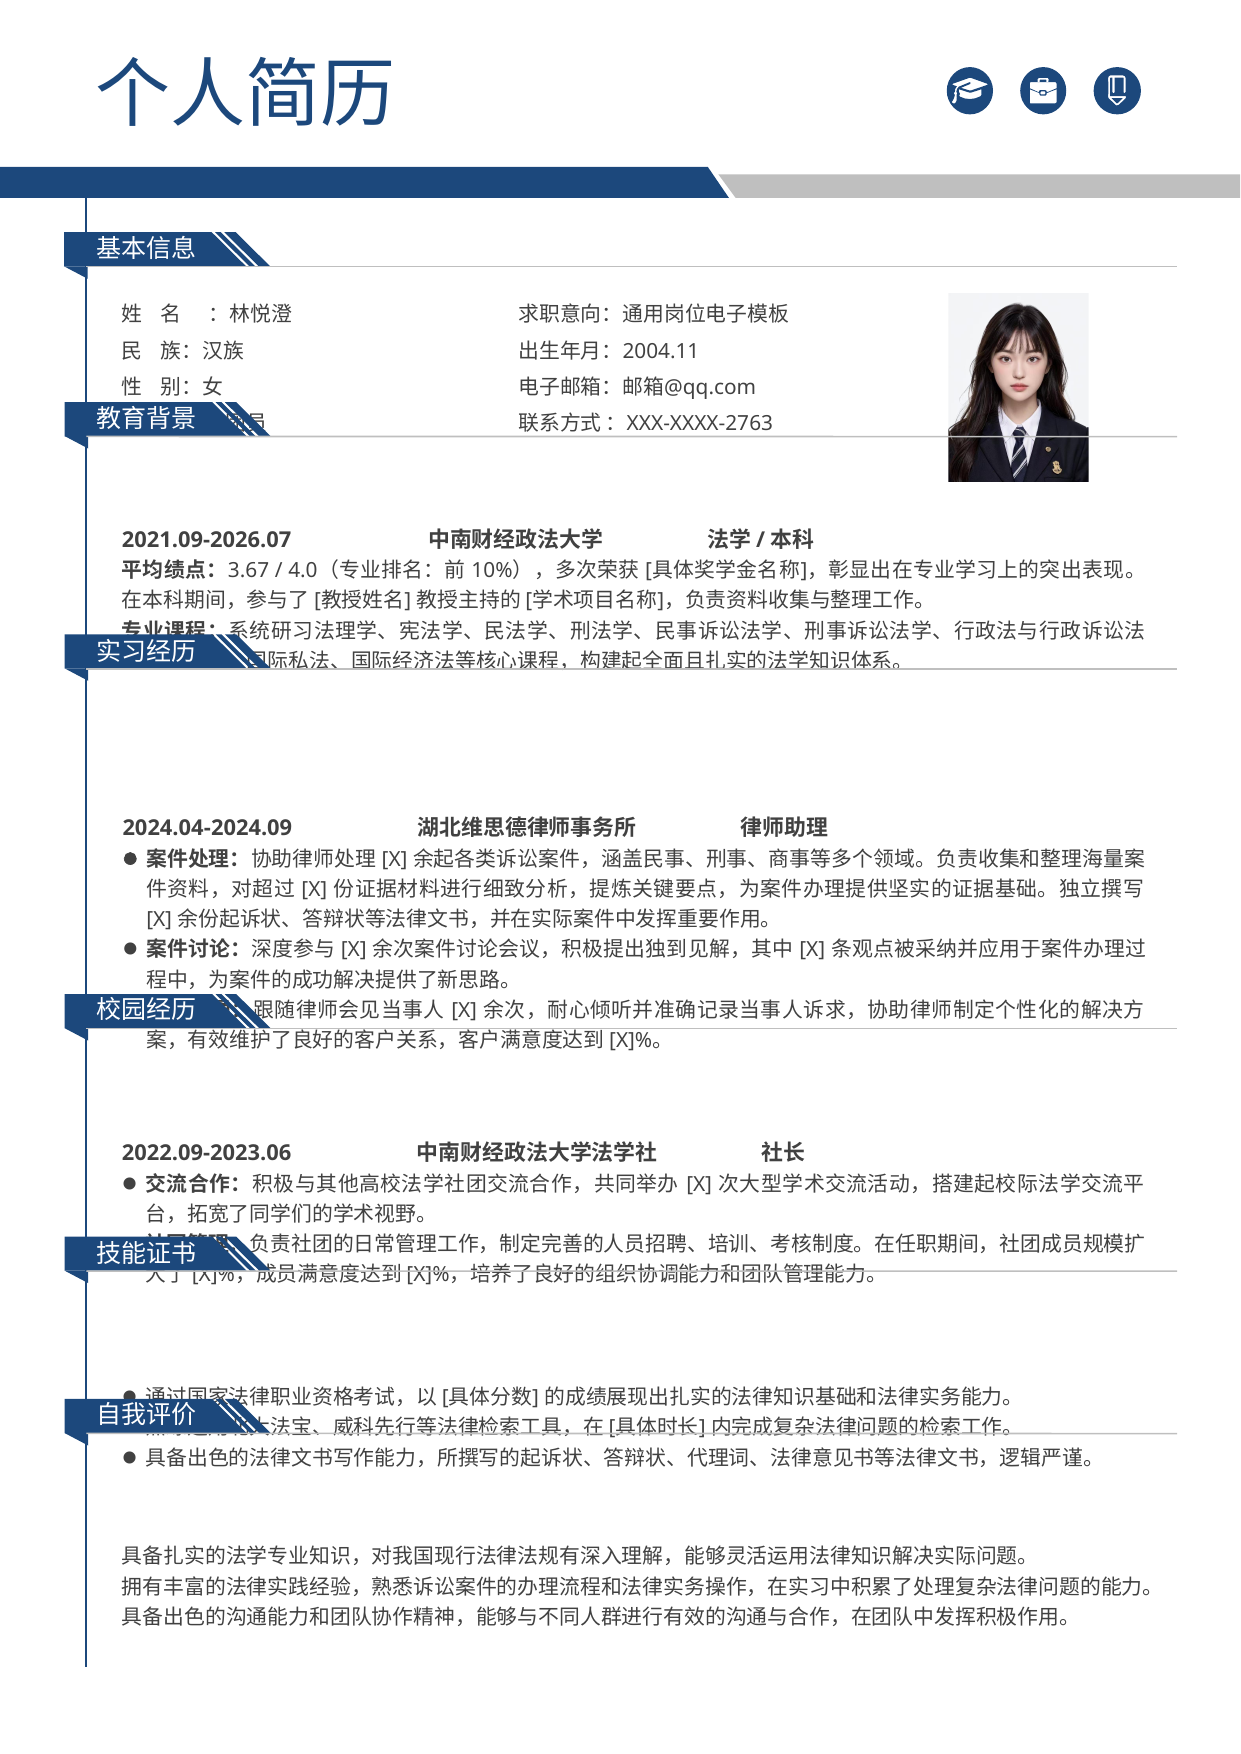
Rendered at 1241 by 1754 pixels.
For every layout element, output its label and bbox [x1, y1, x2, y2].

picture [948, 438, 1089, 482]
picture [948, 293, 1089, 435]
